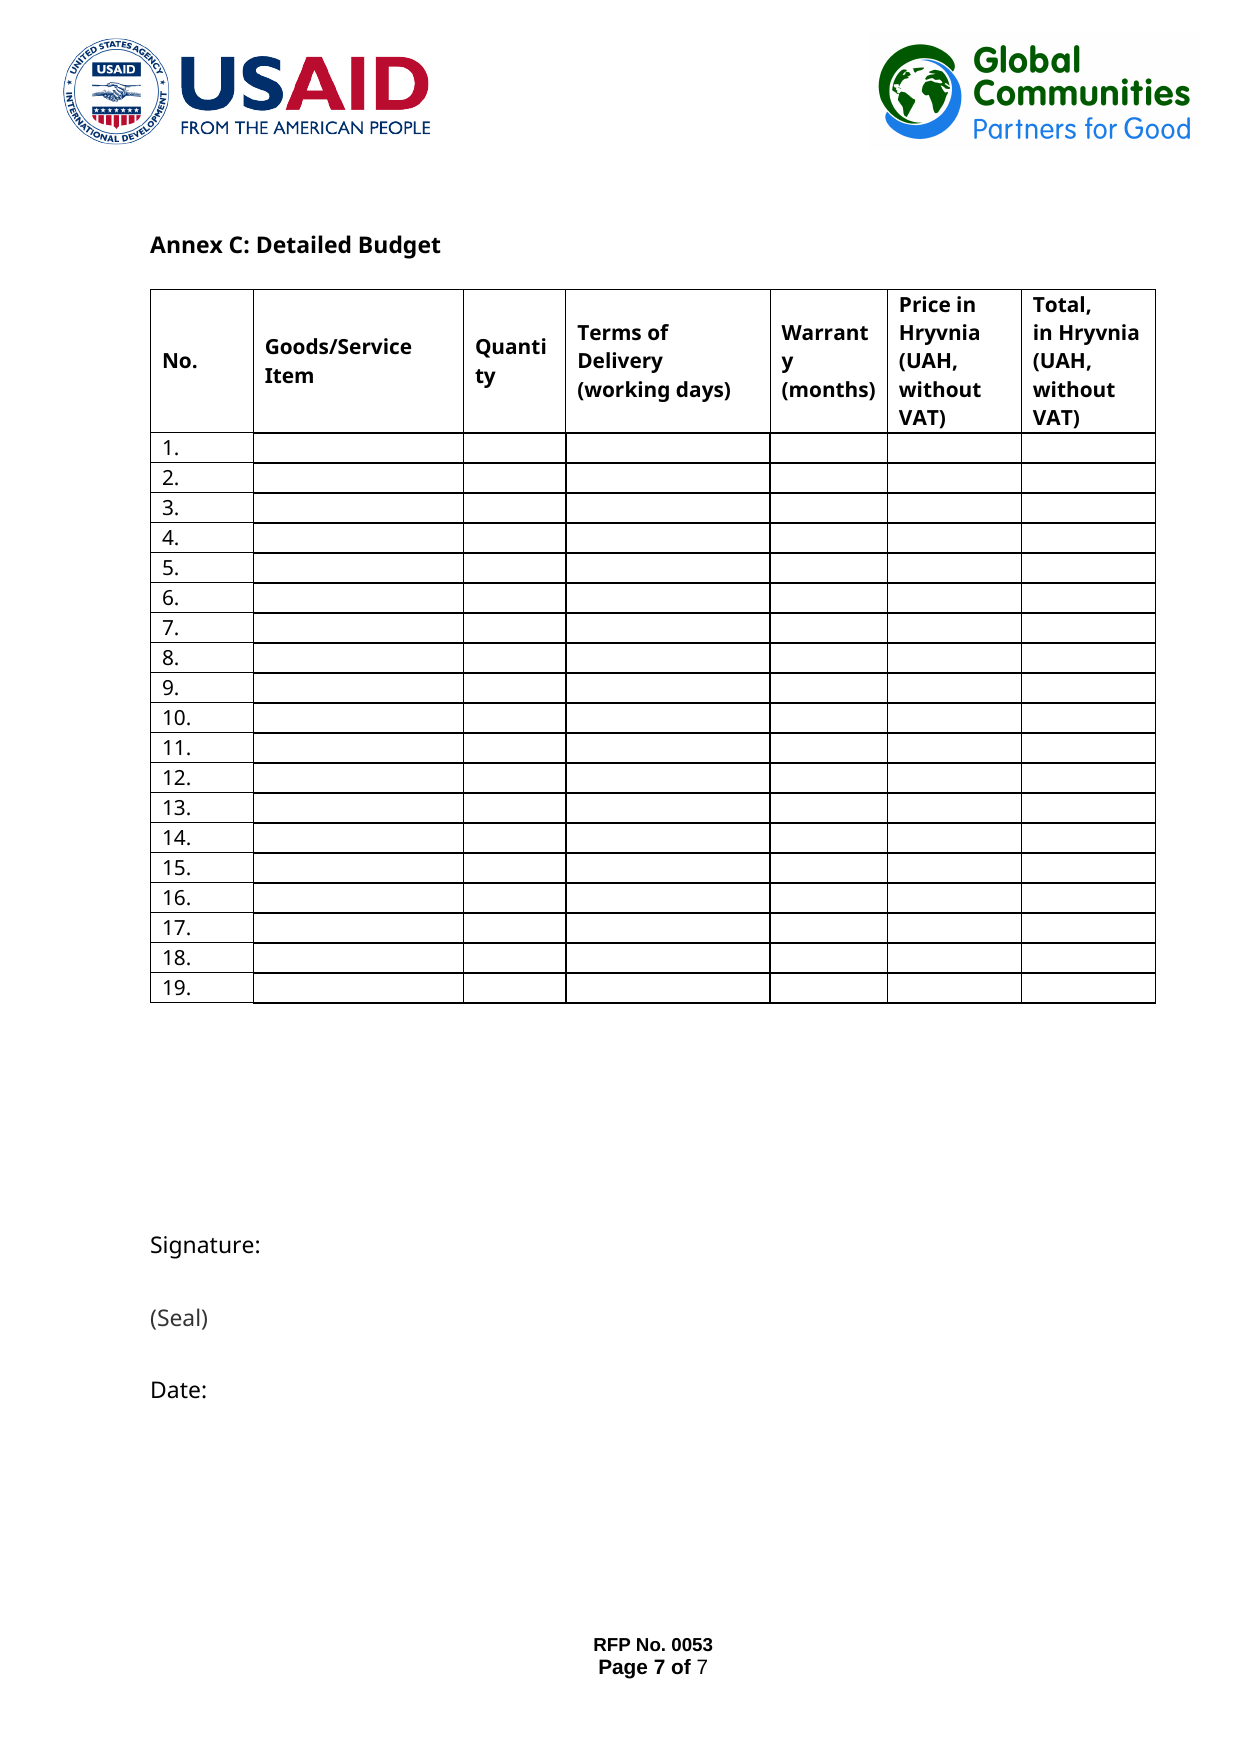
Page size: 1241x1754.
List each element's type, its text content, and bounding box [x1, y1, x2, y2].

table_cell [771, 824, 887, 852]
table_cell [254, 614, 463, 642]
table_cell [888, 674, 1021, 702]
table_cell [567, 674, 769, 702]
table_cell 14. [151, 823, 253, 852]
table_cell 13. [151, 793, 253, 822]
table_cell [1022, 764, 1155, 792]
table_cell [567, 884, 769, 912]
table_cell [771, 524, 887, 552]
table_cell [1022, 524, 1155, 552]
table_cell [888, 464, 1021, 492]
table_cell [464, 584, 565, 612]
table_cell [888, 734, 1021, 762]
table_cell [888, 884, 1021, 912]
table_cell [771, 464, 887, 492]
table_cell [888, 944, 1021, 972]
table_cell [254, 554, 463, 582]
table_cell [567, 614, 769, 642]
table_header Total, in Hryvnia (UAH, without VAT) [1022, 290, 1155, 432]
table_cell [771, 554, 887, 582]
picture [867, 33, 1200, 150]
table_cell 11. [151, 733, 253, 762]
table_cell [888, 644, 1021, 672]
text Date: [150, 1374, 1156, 1405]
table_cell [254, 494, 463, 522]
table_cell 10. [151, 703, 253, 732]
table_cell [464, 824, 565, 852]
table_cell [567, 764, 769, 792]
table_cell [888, 794, 1021, 822]
picture [51, 17, 437, 161]
table_cell [1022, 884, 1155, 912]
table_cell [1022, 614, 1155, 642]
table_cell [464, 524, 565, 552]
table_cell [464, 644, 565, 672]
table_cell [254, 824, 463, 852]
text Signature: [150, 1229, 1156, 1289]
table_cell [567, 704, 769, 732]
table_cell 4. [151, 523, 253, 552]
table_cell [254, 434, 463, 462]
table_cell [888, 614, 1021, 642]
table_cell [464, 764, 565, 792]
table_cell [567, 584, 769, 612]
table_header Warranty (months) [771, 290, 887, 432]
table_cell [464, 494, 565, 522]
table_cell [888, 854, 1021, 882]
table_cell 19. [151, 973, 253, 1002]
table_cell [254, 734, 463, 762]
table_cell [464, 614, 565, 642]
table_cell [254, 524, 463, 552]
table_cell [254, 974, 463, 1002]
table_cell [567, 914, 769, 942]
table_cell 15. [151, 853, 253, 882]
table_cell [567, 434, 769, 462]
table_cell [771, 434, 887, 462]
table_cell [464, 554, 565, 582]
table_cell 9. [151, 673, 253, 702]
table_cell [888, 554, 1021, 582]
table_cell [771, 704, 887, 732]
table_cell [464, 974, 565, 1002]
table_cell [888, 824, 1021, 852]
table_cell [464, 674, 565, 702]
table_cell 5. [151, 553, 253, 582]
table_cell [567, 974, 769, 1002]
table_cell [888, 434, 1021, 462]
table_cell 3. [151, 493, 253, 522]
table_cell [567, 554, 769, 582]
table_cell [254, 584, 463, 612]
table_cell [771, 584, 887, 612]
table_cell [771, 974, 887, 1002]
text (Seal) [150, 1301, 1156, 1361]
table_header Price in Hryvnia (UAH, without VAT) [888, 290, 1021, 432]
table_cell [771, 734, 887, 762]
table_cell [771, 644, 887, 672]
table_cell [464, 464, 565, 492]
table_cell [567, 644, 769, 672]
table_cell [464, 944, 565, 972]
table_cell 1. [151, 433, 253, 462]
table_cell [567, 494, 769, 522]
table_cell [1022, 734, 1155, 762]
table_cell 7. [151, 613, 253, 642]
table_cell [1022, 584, 1155, 612]
table_cell [254, 764, 463, 792]
table_cell [567, 734, 769, 762]
table_cell 2. [151, 463, 253, 492]
table_cell [1022, 854, 1155, 882]
table_cell [1022, 944, 1155, 972]
table_cell [254, 464, 463, 492]
table_cell 8. [151, 643, 253, 672]
table_cell [1022, 674, 1155, 702]
text Annex C: Detailed Budget [150, 229, 1156, 260]
table_cell [254, 704, 463, 732]
table_cell [771, 764, 887, 792]
table_cell [464, 914, 565, 942]
table_cell [567, 854, 769, 882]
table_cell [464, 884, 565, 912]
table_cell [1022, 464, 1155, 492]
table_cell [254, 674, 463, 702]
table_header Terms of Delivery (working days) [566, 290, 770, 432]
table_cell [771, 854, 887, 882]
table_header Quantity [464, 290, 565, 432]
table_cell 17. [151, 913, 253, 942]
table_cell [254, 914, 463, 942]
table_cell [888, 764, 1021, 792]
table_cell [1022, 824, 1155, 852]
table_cell [464, 704, 565, 732]
table_cell 6. [151, 583, 253, 612]
table_cell [254, 884, 463, 912]
table_cell 12. [151, 763, 253, 792]
table_cell [888, 584, 1021, 612]
table_cell [771, 884, 887, 912]
table_cell [254, 854, 463, 882]
table_cell [254, 794, 463, 822]
table_cell [1022, 704, 1155, 732]
table_cell [888, 974, 1021, 1002]
table_cell [1022, 494, 1155, 522]
table_cell [888, 494, 1021, 522]
table_cell [1022, 434, 1155, 462]
table_cell [888, 914, 1021, 942]
table_cell [771, 944, 887, 972]
table_cell [567, 824, 769, 852]
table_cell [567, 944, 769, 972]
table_cell [771, 914, 887, 942]
table_cell [771, 614, 887, 642]
table_cell [464, 794, 565, 822]
table_cell 16. [151, 883, 253, 912]
table_header Goods/Service Item [254, 290, 463, 432]
table_cell 18. [151, 943, 253, 972]
table_cell [567, 794, 769, 822]
table_cell [771, 674, 887, 702]
table_cell [771, 494, 887, 522]
table_cell [254, 644, 463, 672]
table_cell [567, 524, 769, 552]
table_cell [1022, 974, 1155, 1002]
table_cell [567, 464, 769, 492]
table_cell [464, 734, 565, 762]
table_cell [464, 854, 565, 882]
table_cell [464, 434, 565, 462]
table_cell [888, 704, 1021, 732]
table_cell [1022, 914, 1155, 942]
table_cell [888, 524, 1021, 552]
table_cell [254, 944, 463, 972]
table_cell [1022, 554, 1155, 582]
table_cell [771, 794, 887, 822]
table_header No. [151, 290, 253, 432]
table_cell [1022, 794, 1155, 822]
table_cell [1022, 644, 1155, 672]
